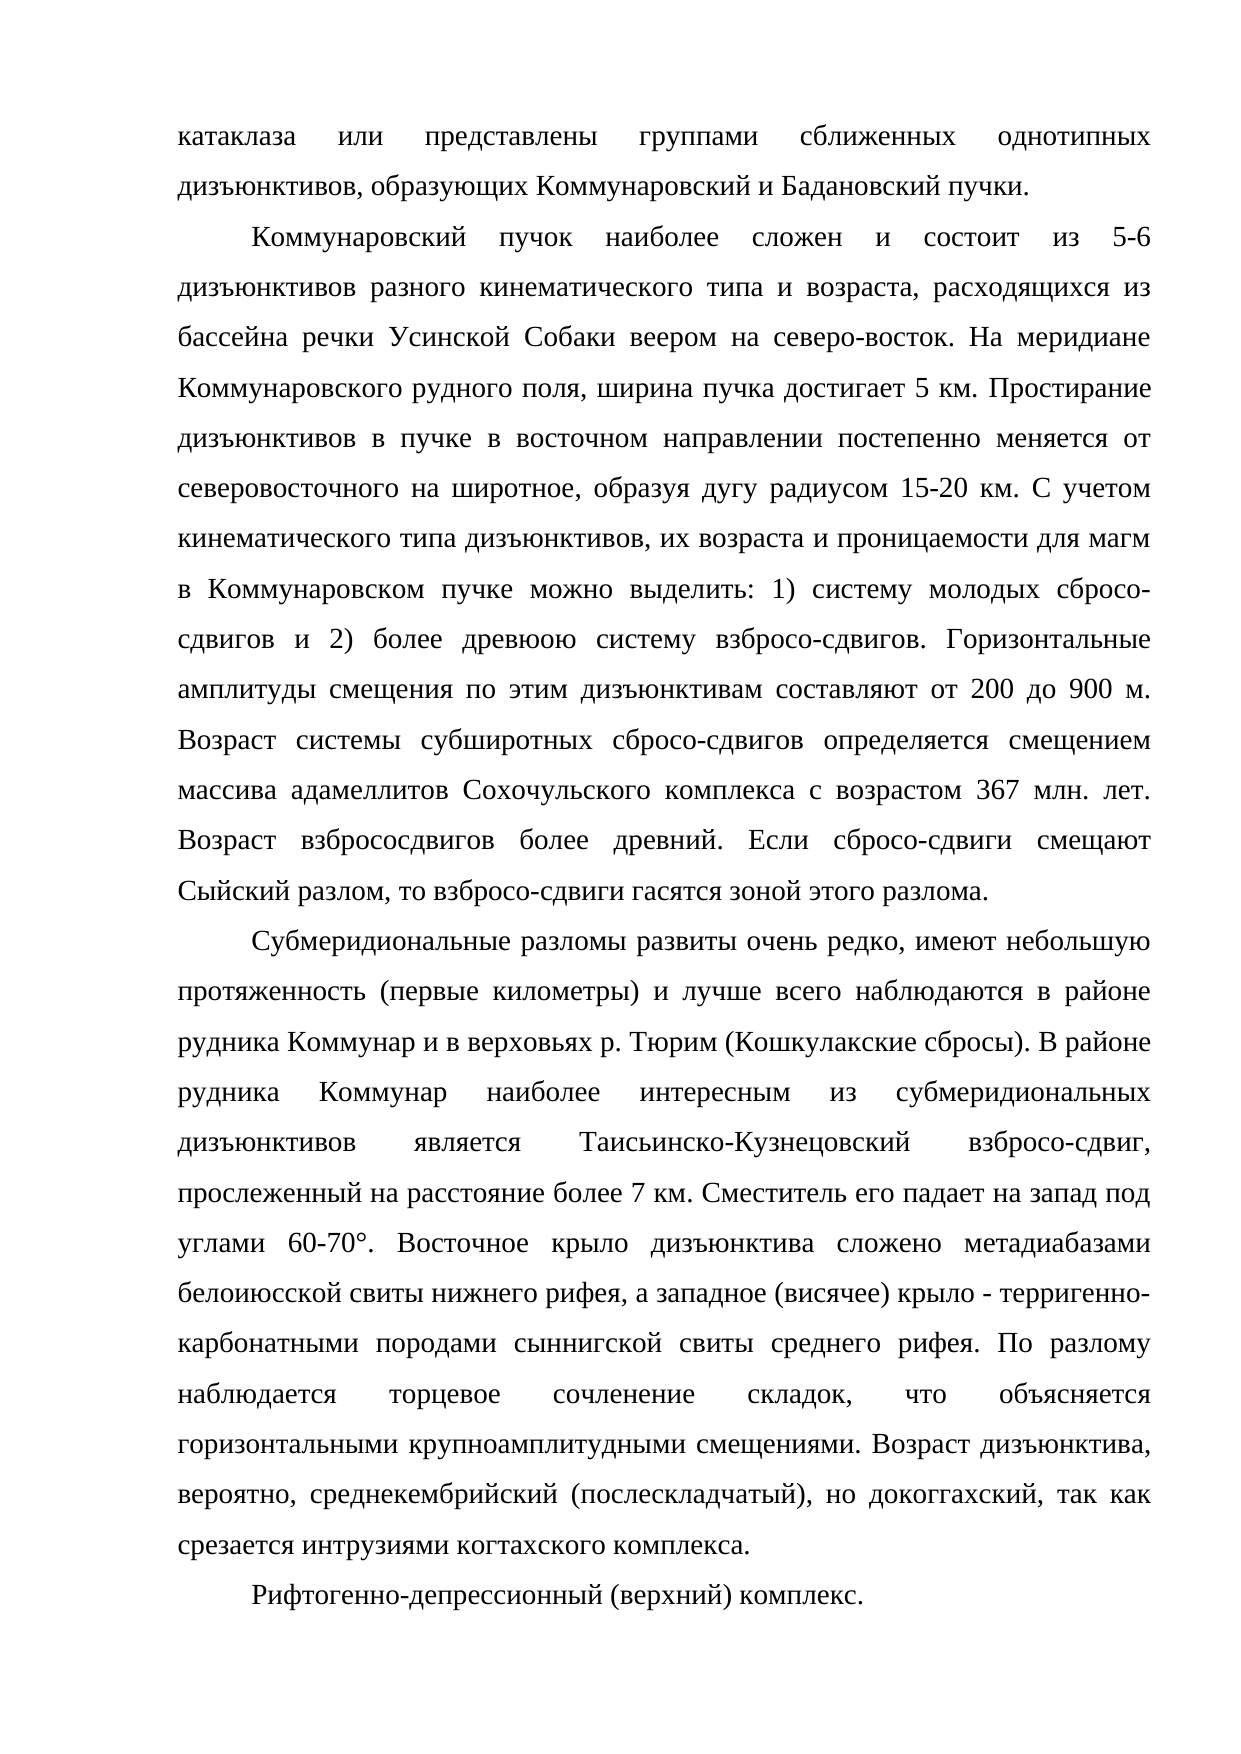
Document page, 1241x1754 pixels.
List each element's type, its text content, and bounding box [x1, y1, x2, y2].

text Субмеридиональные разломы развиты очень редко, имеют небольшую протяженность (первые километры) и лучше всего наблюдаются в районе рудника Коммунар и в верховьях р. Тюрим (Кошкулакские сбросы). В районе рудника Коммунар наиболее интересным из субмеридиональных дизъюнктивов является Таисьинско-Кузнецовский взбросо-сдвиг, прослеженный на расстояние более . Сместитель его падает на запад под углами 60-70°. Восточное крыло дизъюнктива сложено метадиабазами белоиюсской свиты нижнего рифея, а западное (висячее) крыло - терригенно-карбонатными породами сыннигской свиты среднего рифея. По разлому наблюдается торцевое сочленение складок, что объясняется горизонтальными крупноамплитудными смещениями. Возраст дизъюнктива, вероятно, среднекембрийский (послескладчатый), но докоггахский, так как срезается интрузиями когтахского комплекса. [177, 923, 1152, 1560]
text Рифтогенно-депрессионный (верхний) комплекс. [177, 1577, 1152, 1611]
text Коммунаровский пучок наиболее сложен и состоит из 5-6 дизъюнктивов разного кинематического типа и возраста, расходящихся из бассейна речки Усинской Собаки веером на северо-восток. На меридиане Коммунаровского рудного поля, ширина пучка достигает . Простирание дизъюнктивов в пучке в восточном направлении постепенно меняется от северовосточного на широтное, образуя дугу радиусом 15-. С учетом кинематического типа дизъюнктивов, их возраста и проницаемости для магм в Коммунаровском пучке можно выделить: 1) систему молодых сбросо-сдвигов и 2) более древюою систему взбросо-сдвигов. Горизонтальные амплитуды смещения по этим дизъюнктивам составляют от 200 до . Возраст системы субширотных сбросо-сдвигов определяется смещением массива адамеллитов Сохочульского комплекса с возрастом 367 млн. лет. Возраст взбрососдвигов более древний. Если сбросо-сдвиги смещают Сыйский разлом, то взбросо-сдвиги гасятся зоной этого разлома. [177, 219, 1152, 906]
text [177, 118, 1152, 202]
